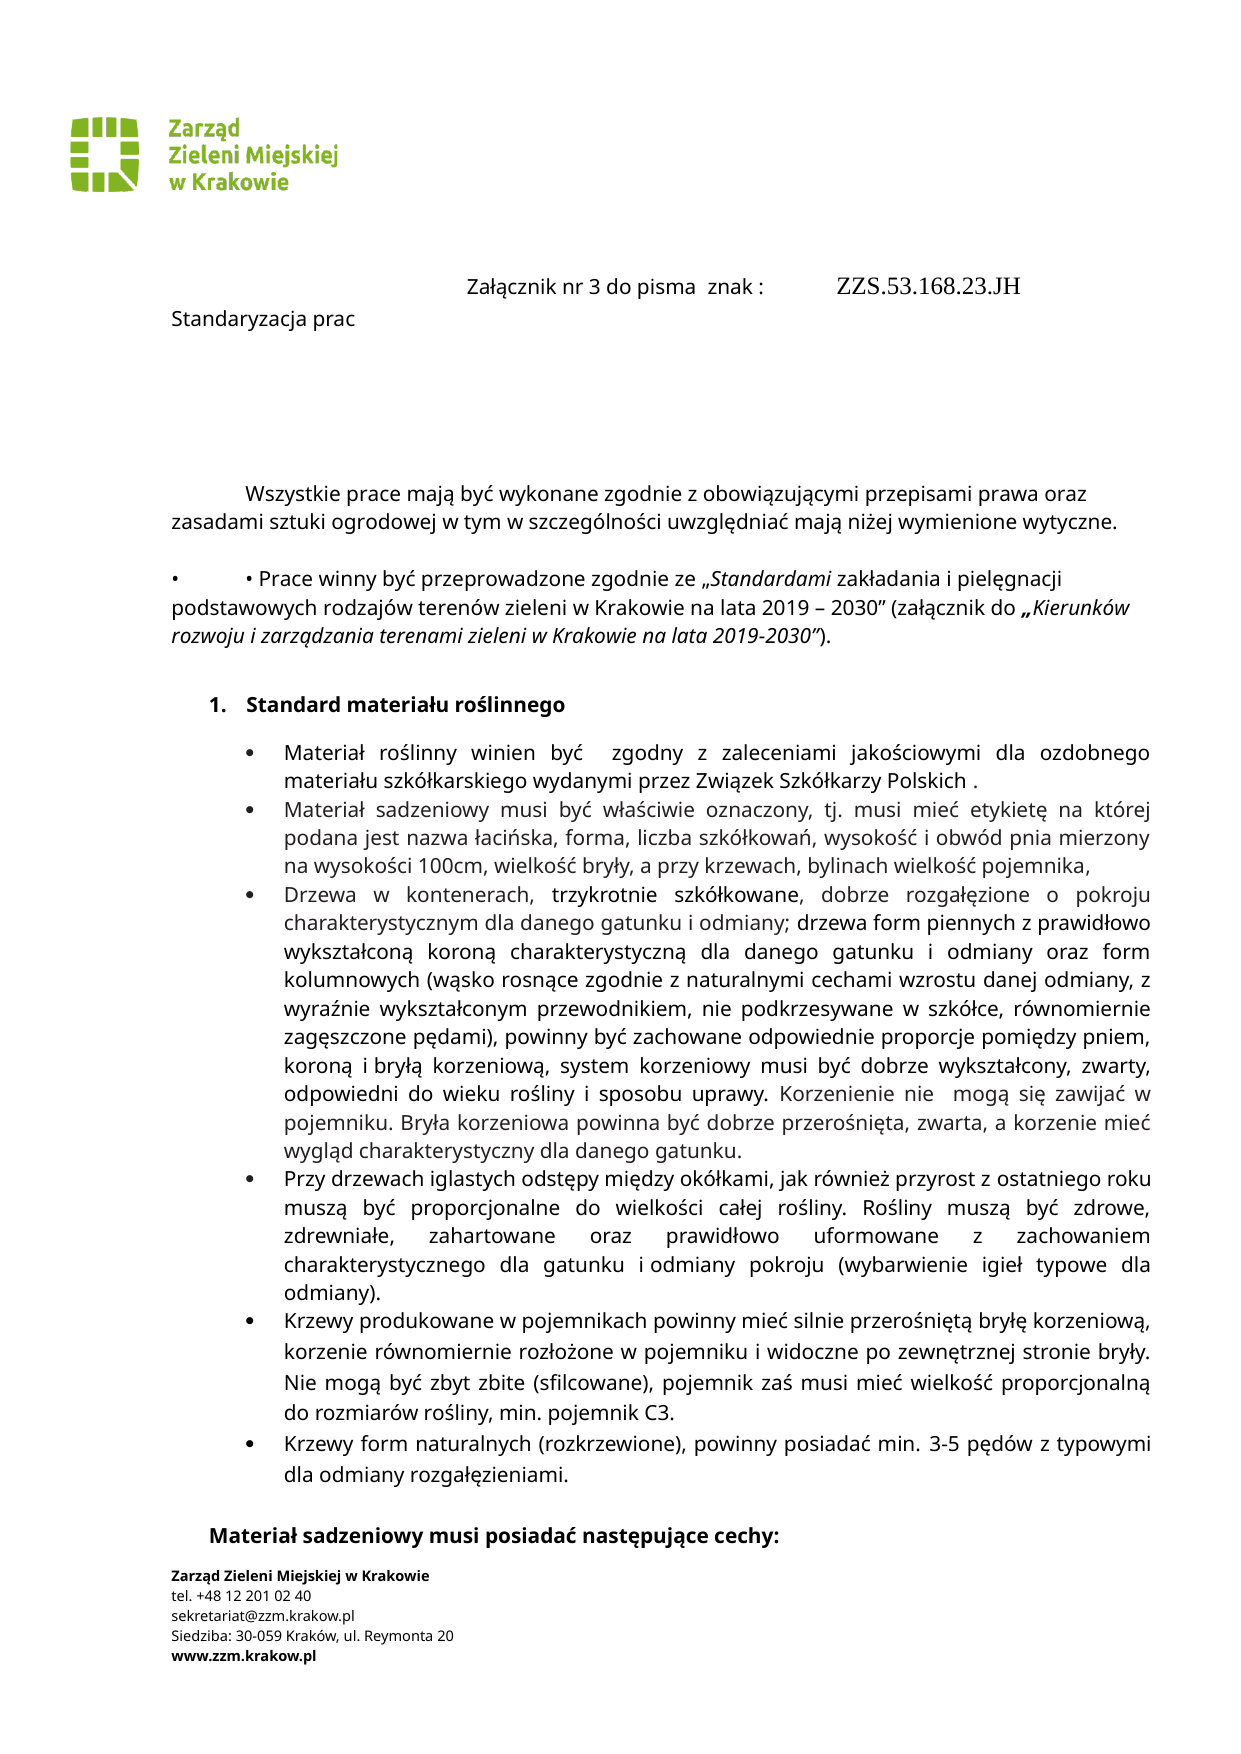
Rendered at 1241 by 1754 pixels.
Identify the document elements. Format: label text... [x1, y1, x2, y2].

text Wszystkie prace mają być wykonane zgodnie z obowiązującymi przepisami prawa oraz zasadami sztuki ogrodowej w tym w szczególności uwzględniać mają niżej wymienione wytyczne. [171, 479, 1152, 536]
list Materiał sadzeniowy musi być właściwie oznaczony, tj. musi mieć etykietę na której podana jest nazwa łacińska, forma, liczba szkółkowań, wysokość i obwód pnia mierzony na wysokości 100cm, wielkość bryły, a przy krzewach, bylinach wielkość pojemnika, [246, 795, 1152, 880]
list Standard materiału roślinnego [209, 691, 1152, 719]
list • Prace winny być przeprowadzone zgodnie ze „Standardami zakładania i pielęgnacji podstawowych rodzajów terenów zieleni w Krakowie na lata 2019 – 2030” (załącznik do „Kierunków rozwoju i zarządzania terenami zieleni w Krakowie na lata 2019-2030”). [171, 564, 1152, 650]
list Przy drzewach iglastych odstępy między okółkami, jak również przyrost z ostatniego roku muszą być proporcjonalne do wielkości całej rośliny. Rośliny muszą być zdrowe, zdrewniałe, zahartowane oraz prawidłowo uformowane z zachowaniem charakterystycznego dla gatunku i odmiany pokroju (wybarwienie igieł typowe dla odmiany). [246, 1164, 1152, 1307]
list Drzewa w kontenerach, trzykrotnie szkółkowane, dobrze rozgałęzione o pokroju charakterystycznym dla danego gatunku i odmiany; drzewa form piennych z prawidłowo wykształconą koroną charakterystyczną dla danego gatunku i odmiany oraz form kolumnowych (wąsko rosnące zgodnie z naturalnymi cechami wzrostu danej odmiany, z wyraźnie wykształconym przewodnikiem, nie podkrzesywane w szkółce, równomiernie zagęszczone pędami), powinny być zachowane odpowiednie proporcje pomiędzy pniem, koroną i bryłą korzeniową, system korzeniowy musi być dobrze wykształcony, zwarty, odpowiedni do wieku rośliny i sposobu uprawy. Korzenienie nie mogą się zawijać w pojemniku. Bryła korzeniowa powinna być dobrze przerośnięta, zwarta, a korzenie mieć wygląd charakterystyczny dla danego gatunku. [246, 880, 1152, 1164]
list Krzewy form naturalnych (rozkrzewione), powinny posiadać min. 3-5 pędów z typowymi dla odmiany rozgałęzieniami. [246, 1429, 1152, 1488]
list Krzewy produkowane w pojemnikach powinny mieć silnie przerośniętą bryłę korzeniową, korzenie równomiernie rozłożone w pojemniku i widoczne po zewnętrznej stronie bryły. Nie mogą być zbyt zbite (sfilcowane), pojemnik zaś musi mieć wielkość proporcjonalną do rozmiarów rośliny, min. pojemnik C3. [246, 1307, 1152, 1427]
list Materiał sadzeniowy musi posiadać następujące cechy: [209, 1521, 1152, 1549]
picture [70, 117, 338, 192]
list Materiał roślinny winien być zgodny z zaleceniami jakościowymi dla ozdobnego materiału szkółkarskiego wydanymi przez Związek Szkółkarzy Polskich . [246, 738, 1152, 795]
text Załącznik nr 3 do pisma znak : ZZS.53.168.23.JH Standaryzacja prac [171, 271, 1152, 333]
